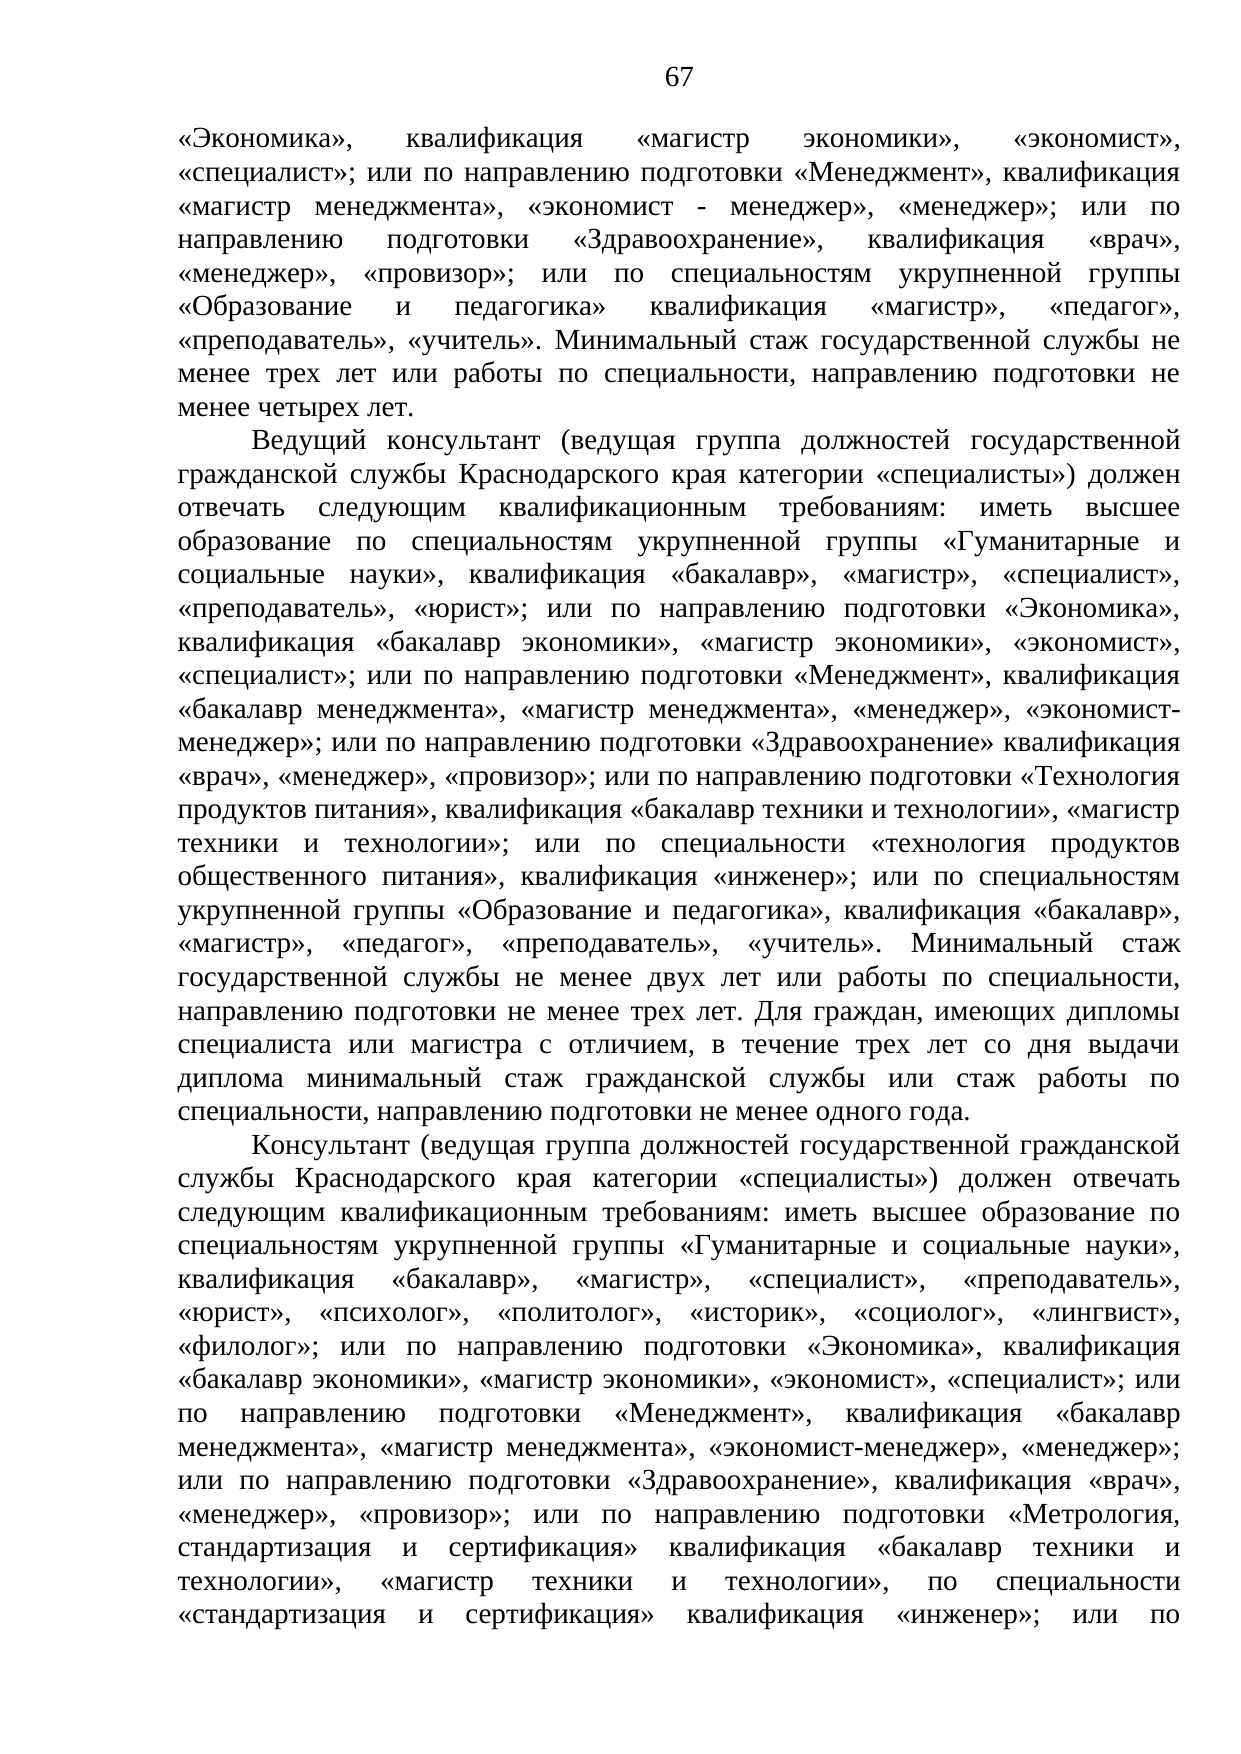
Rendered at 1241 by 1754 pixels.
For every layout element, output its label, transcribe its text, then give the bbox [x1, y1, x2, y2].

text Ведущий консультант (ведущая группа должностей государственной гражданской службы Краснодарского края категории «специалисты») должен отвечать следующим квалификационным требованиям: иметь высшее образование по специальностям укрупненной группы «Гуманитарные и социальные науки», квалификация «бакалавр», «магистр», «специалист», «преподаватель», «юрист»; или по направлению подготовки «Экономика», квалификация «бакалавр экономики», «магистр экономики», «экономист», «специалист»; или по направлению подготовки «Менеджмент», квалификация «бакалавр менеджмента», «магистр менеджмента», «менеджер», «экономист-менеджер»; или по направлению подготовки «Здравоохранение» квалификация «врач», «менеджер», «провизор»; или по направлению подготовки «Технология продуктов питания», квалификация «бакалавр техники и технологии», «магистр техники и технологии»; или по специальности «технология продуктов общественного питания», квалификация «инженер»; или по специальностям укрупненной группы «Образование и педагогика», квалификация «бакалавр», «магистр», «педагог», «преподаватель», «учитель». Минимальный стаж государственной службы не менее двух лет или работы по специальности, направлению подготовки не менее трех лет. Для граждан, имеющих дипломы специалиста или магистра с отличием, в течение трех лет со дня выдачи диплома минимальный стаж гражданской службы или стаж работы по специальности, направлению подготовки не менее одного года. [177, 422, 1181, 1127]
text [177, 121, 1181, 422]
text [177, 1127, 1181, 1630]
